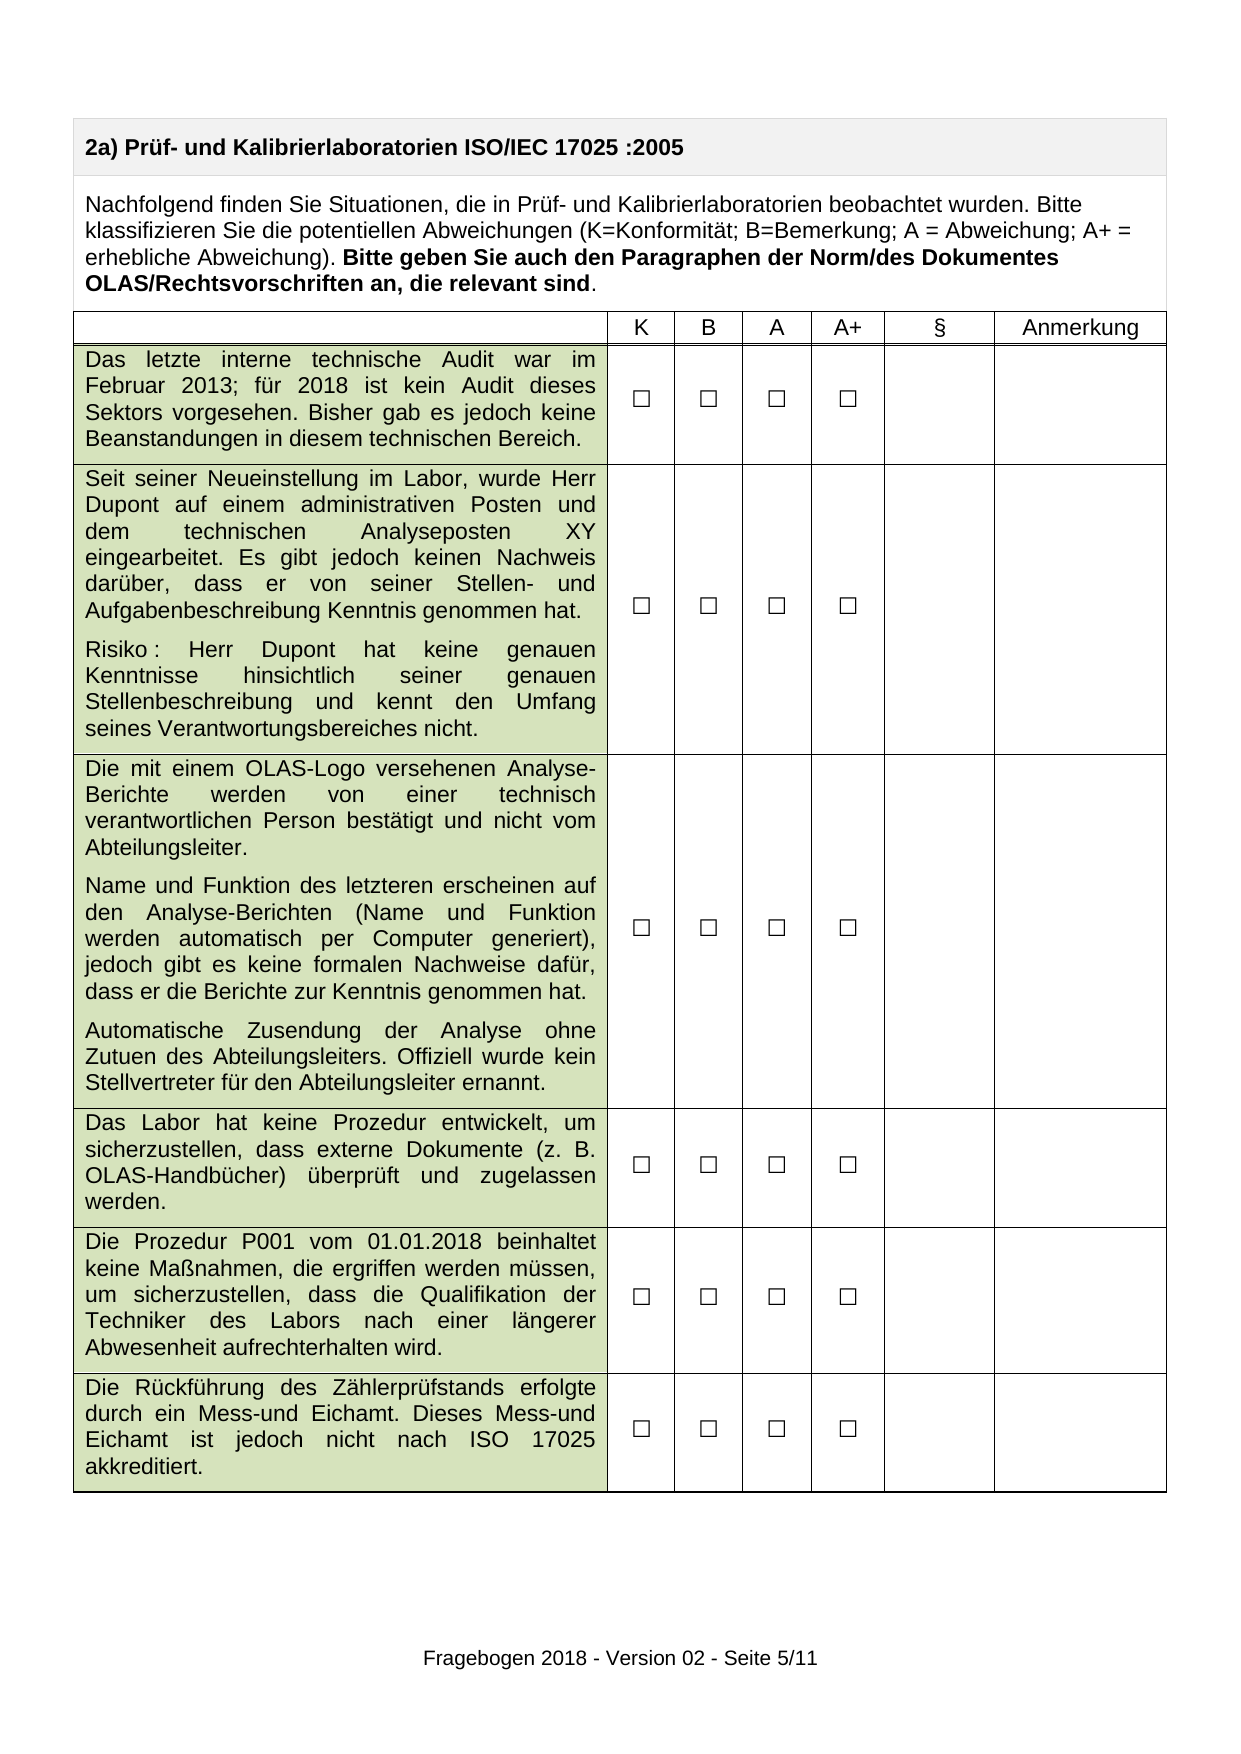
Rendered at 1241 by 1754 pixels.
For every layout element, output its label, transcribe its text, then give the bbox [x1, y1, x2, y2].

table_cell [995, 1374, 1166, 1491]
table_cell [885, 346, 994, 464]
table_cell Seit seiner Neueinstellung im Labor, wurde Herr Dupont auf einem administrativen Posten und dem technischen Analyseposten XY eingearbeitet. Es gibt jedoch keinen Nachweis darüber, dass er von seiner Stellen- und Aufgabenbeschreibung Kenntnis genommen hat. Risiko : Herr Dupont hat keine genauen Kenntnisse hinsichtlich seiner genauen Stellenbeschreibung und kennt den Umfang seines Verantwortungsbereiches nicht. [74, 465, 607, 753]
table_cell Die Prozedur P001 vom 01.01.2018 beinhaltet keine Maßnahmen, die ergriffen werden müssen, um sicherzustellen, dass die Qualifikation der Techniker des Labors nach einer längerer Abwesenheit aufrechterhalten wird. [74, 1228, 607, 1372]
table_cell [995, 1109, 1166, 1227]
table_cell A [743, 312, 811, 343]
table_cell Das letzte interne technische Audit war im Februar 2013; für 2018 ist kein Audit dieses Sektors vorgesehen. Bisher gab es jedoch keine Beanstandungen in diesem technischen Bereich. [74, 346, 607, 464]
table_cell [995, 346, 1166, 464]
table_cell [995, 465, 1166, 753]
table_cell B [675, 312, 742, 343]
table_cell [885, 1109, 994, 1227]
table_cell [885, 1228, 994, 1372]
table_header 2a) Prüf- und Kalibrierlaboratorien ISO/IEC 17025 :2005 [74, 119, 1166, 175]
table_cell Die Rückführung des Zählerprüfstands erfolgte durch ein Mess-und Eichamt. Dieses Mess-und Eichamt ist jedoch nicht nach ISO 17025 akkreditiert. [74, 1374, 607, 1491]
table_cell [885, 1374, 994, 1491]
table_cell Nachfolgend finden Sie Situationen, die in Prüf- und Kalibrierlaboratorien beobachtet wurden. Bitte klassifizieren Sie die potentiellen Abweichungen (K=Konformität; B=Bemerkung; A = Abweichung; A+ = erhebliche Abweichung). Bitte geben Sie auch den Paragraphen der Norm/des Dokumentes OLAS/Rechtsvorschriften an, die relevant sind. [74, 176, 1166, 311]
table_cell [995, 755, 1166, 1108]
table_cell [885, 755, 994, 1108]
table_cell [74, 312, 607, 343]
table_cell [995, 1228, 1166, 1372]
table_cell Anmerkung [995, 312, 1166, 343]
table_cell A+ [812, 312, 884, 343]
table_cell K [608, 312, 674, 343]
table_cell § [885, 312, 994, 343]
table_cell Die mit einem OLAS-Logo versehenen Analyse-Berichte werden von einer technisch verantwortlichen Person bestätigt und nicht vom Abteilungsleiter. Name und Funktion des letzteren erscheinen auf den Analyse-Berichten (Name und Funktion werden automatisch per Computer generiert), jedoch gibt es keine formalen Nachweise dafür, dass er die Berichte zur Kenntnis genommen hat. Automatische Zusendung der Analyse ohne Zutuen des Abteilungsleiters. Offiziell wurde kein Stellvertreter für den Abteilungsleiter ernannt. [74, 755, 607, 1108]
table_cell Das Labor hat keine Prozedur entwickelt, um sicherzustellen, dass externe Dokumente (z. B. OLAS-Handbücher) überprüft und zugelassen werden. [74, 1109, 607, 1227]
table_cell [885, 465, 994, 753]
